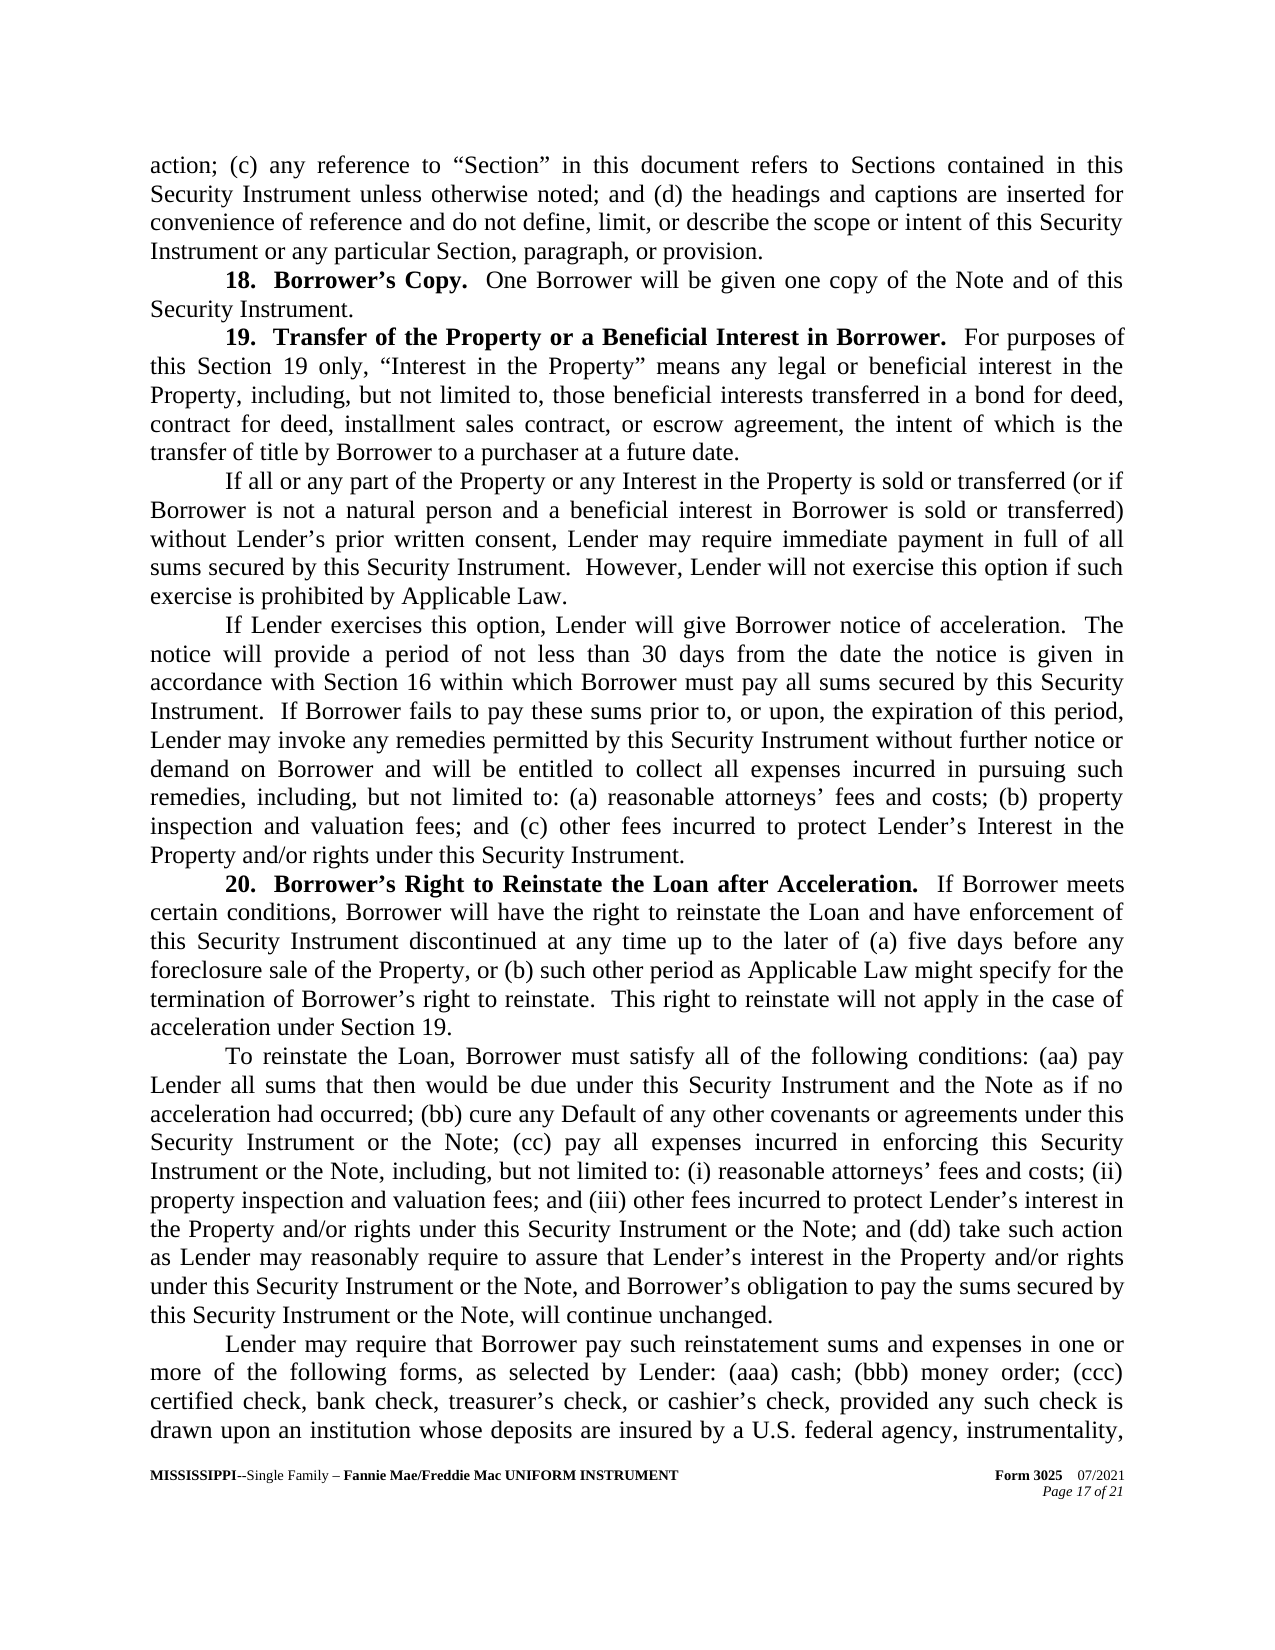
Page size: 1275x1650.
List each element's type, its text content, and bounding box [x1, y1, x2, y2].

text 19. Transfer of the Property or a Beneficial Interest in Borrower. For purposes of this Section 19 only, “Interest in the Property” means any legal or beneficial interest in the Property, including, but not limited to, those beneficial interests transferred in a bond for deed, contract for deed, installment sales contract, or escrow agreement, the intent of which is the transfer of title by Borrower to a purchaser at a future date. [150, 322, 1125, 466]
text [150, 150, 1125, 265]
text 18. Borrower’s Copy. One Borrower will be given one copy of the Note and of this Security Instrument. [150, 265, 1125, 322]
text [150, 1329, 1125, 1444]
text If Lender exercises this option, Lender will give Borrower notice of acceleration. The notice will provide a period of not less than 30 days from the date the notice is given in accordance with Section 16 within which Borrower must pay all sums secured by this Security Instrument. If Borrower fails to pay these sums prior to, or upon, the expiration of this period, Lender may invoke any remedies permitted by this Security Instrument without further notice or demand on Borrower and will be entitled to collect all expenses incurred in pursuing such remedies, including, but not limited to: (a) reasonable attorneys’ fees and costs; (b) property inspection and valuation fees; and (c) other fees incurred to protect Lender’s Interest in the Property and/or rights under this Security Instrument. [150, 610, 1125, 869]
text 20. Borrower’s Right to Reinstate the Loan after Acceleration. If Borrower meets certain conditions, Borrower will have the right to reinstate the Loan and have enforcement of this Security Instrument discontinued at any time up to the later of (a) five days before any foreclosure sale of the Property, or (b) such other period as Applicable Law might specify for the termination of Borrower’s right to reinstate. This right to reinstate will not apply in the case of acceleration under Section 19. [150, 869, 1125, 1041]
text If all or any part of the Property or any Interest in the Property is sold or transferred (or if Borrower is not a natural person and a beneficial interest in Borrower is sold or transferred) without Lender’s prior written consent, Lender may require immediate payment in full of all sums secured by this Security Instrument. However, Lender will not exercise this option if such exercise is prohibited by Applicable Law. [150, 466, 1125, 610]
text To reinstate the Loan, Borrower must satisfy all of the following conditions: (aa) pay Lender all sums that then would be due under this Security Instrument and the Note as if no acceleration had occurred; (bb) cure any Default of any other covenants or agreements under this Security Instrument or the Note; (cc) pay all expenses incurred in enforcing this Security Instrument or the Note, including, but not limited to: (i) reasonable attorneys’ fees and costs; (ii) property inspection and valuation fees; and (iii) other fees incurred to protect Lender’s interest in the Property and/or rights under this Security Instrument or the Note; and (dd) take such action as Lender may reasonably require to assure that Lender’s interest in the Property and/or rights under this Security Instrument or the Note, and Borrower’s obligation to pay the sums secured by this Security Instrument or the Note, will continue unchanged. [150, 1041, 1125, 1329]
